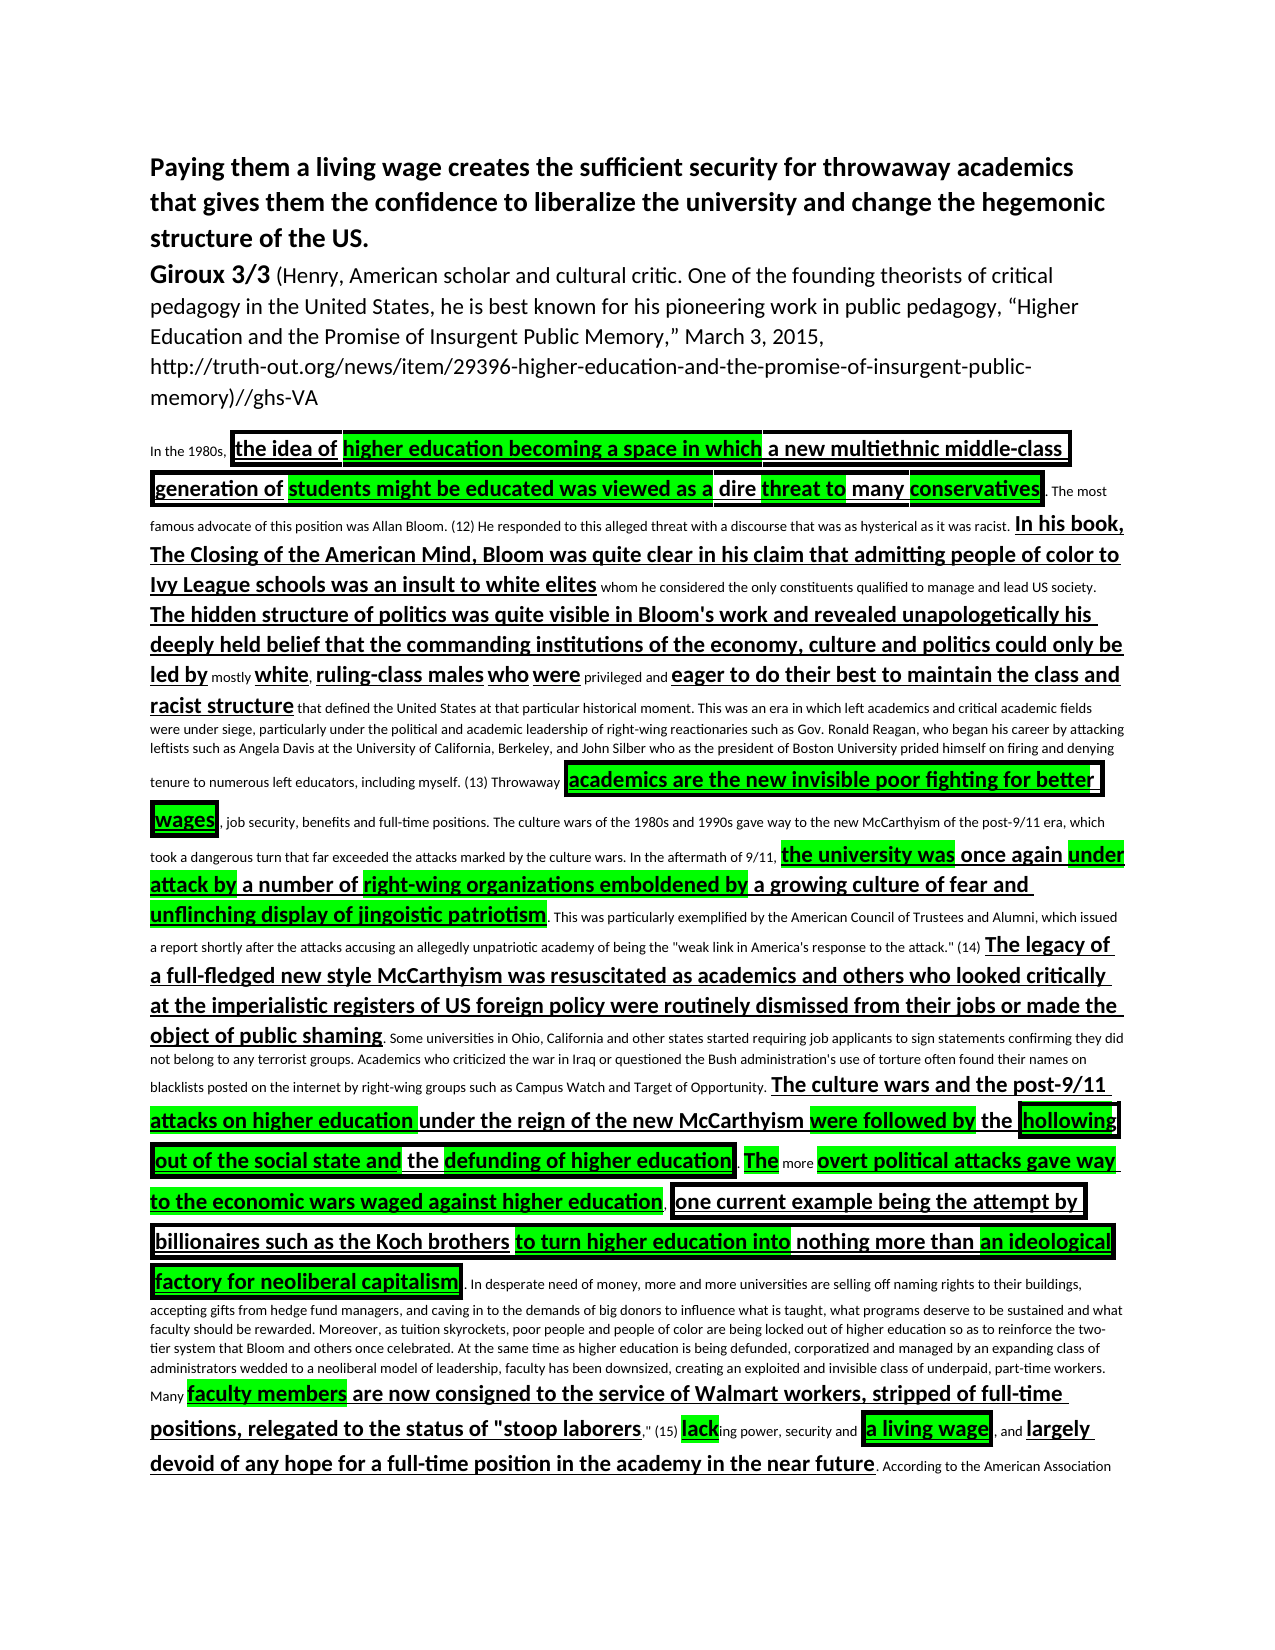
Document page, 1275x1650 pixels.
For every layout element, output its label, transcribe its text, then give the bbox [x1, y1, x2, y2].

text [150, 429, 1125, 1477]
text Giroux 3/3 (Henry, American scholar and cultural critic. One of the founding theorists of critical pedagogy in the United States, he is best known for his pioneering work in public pedagogy, “Higher Education and the Promise of Insurgent Public Memory,” March 3, 2015, http://truth-out.org/news/item/29396-higher-education-and-the-promise-of-insurgent-public-memory)//ghs-VA [150, 257, 1125, 411]
subtitle Paying them a living wage creates the sufficient security for throwaway academics that gives them the confidence to liberalize the university and change the hegemonic structure of the US. [150, 150, 1125, 254]
